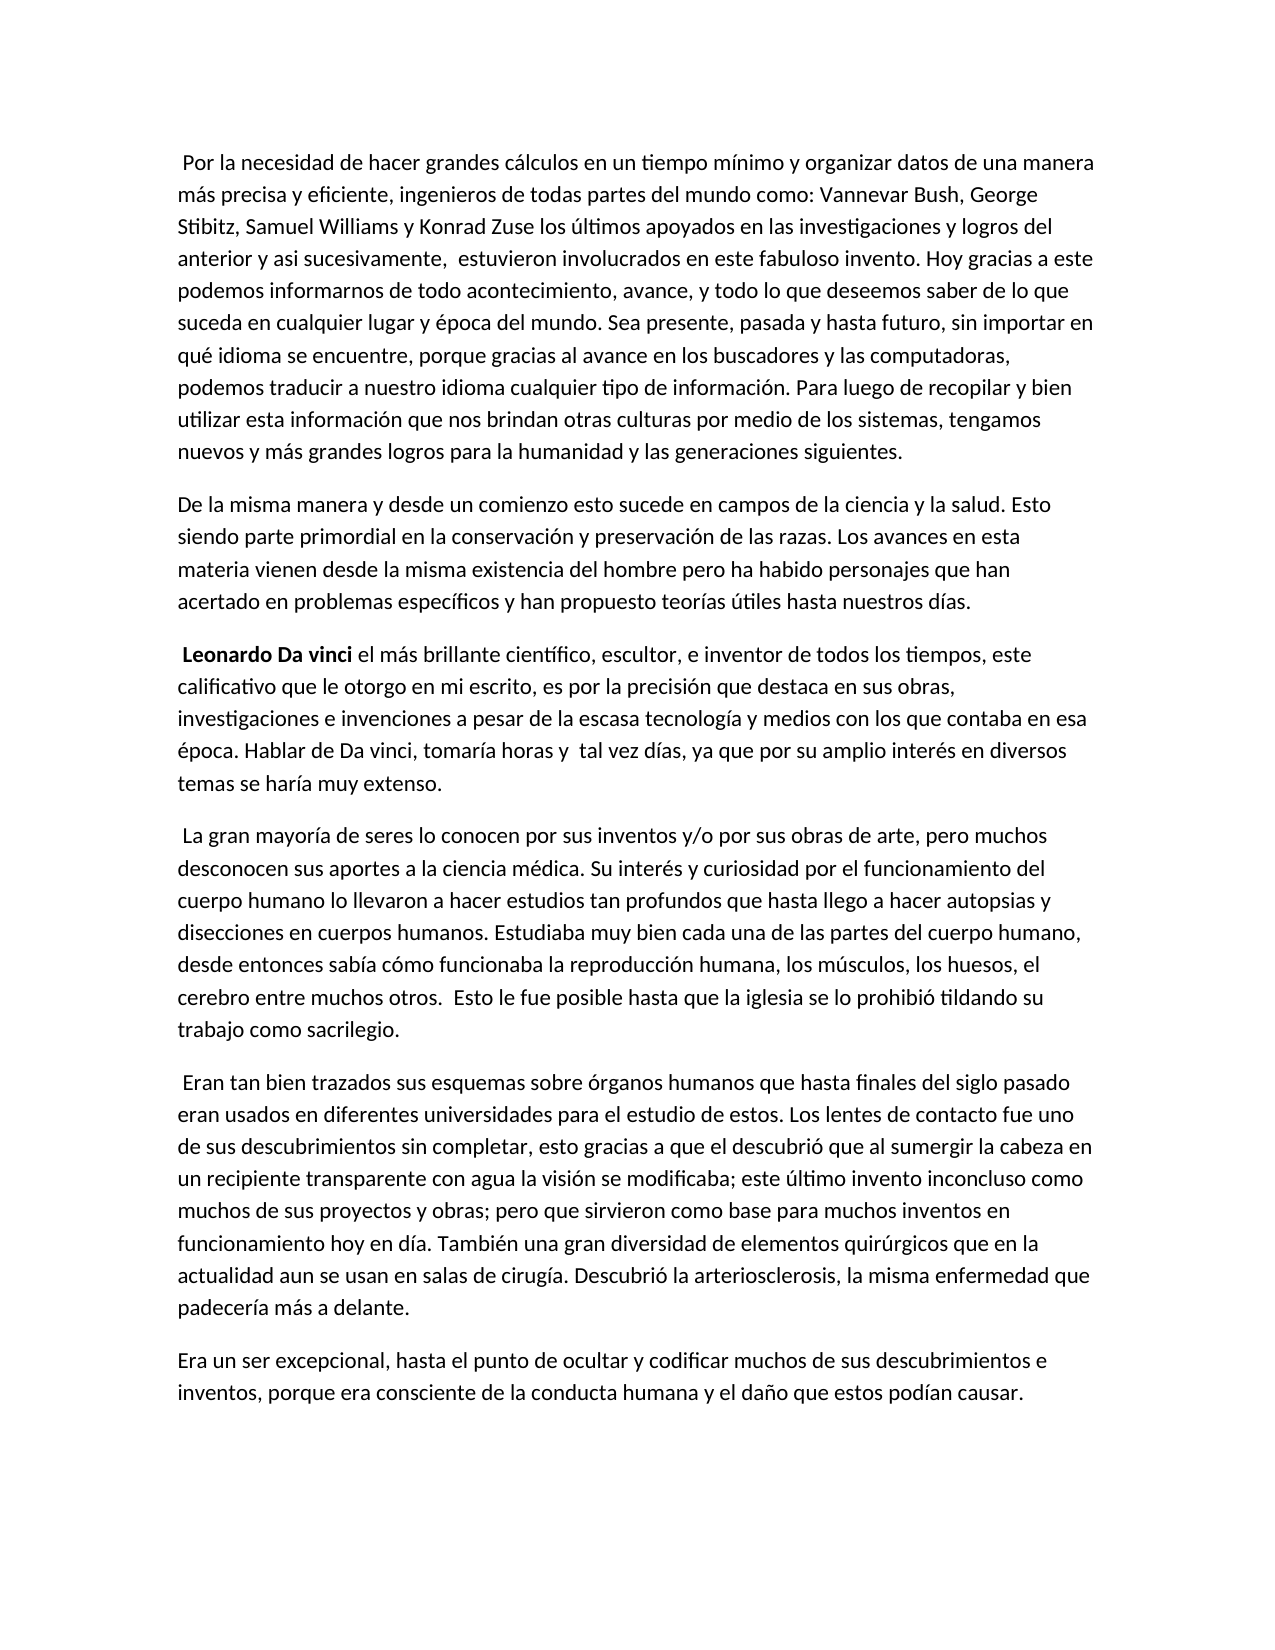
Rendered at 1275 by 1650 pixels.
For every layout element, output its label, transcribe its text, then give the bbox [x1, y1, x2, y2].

text Eran tan bien trazados sus esquemas sobre órganos humanos que hasta finales del siglo pasado eran usados en diferentes universidades para el estudio de estos. Los lentes de contacto fue uno de sus descubrimientos sin completar, esto gracias a que el descubrió que al sumergir la cabeza en un recipiente transparente con agua la visión se modificaba; este último invento inconcluso como muchos de sus proyectos y obras; pero que sirvieron como base para muchos inventos en funcionamiento hoy en día. También una gran diversidad de elementos quirúrgicos que en la actualidad aun se usan en salas de cirugía. Descubrió la arteriosclerosis, la misma enfermedad que padecería más a delante. [177, 1068, 1098, 1321]
text Era un ser excepcional, hasta el punto de ocultar y codificar muchos de sus descubrimientos e inventos, porque era consciente de la conducta humana y el daño que estos podían causar. [177, 1346, 1098, 1406]
text Por la necesidad de hacer grandes cálculos en un tiempo mínimo y organizar datos de una manera más precisa y eficiente, ingenieros de todas partes del mundo como: Vannevar Bush, George Stibitz, Samuel Williams y Konrad Zuse los últimos apoyados en las investigaciones y logros del anterior y asi sucesivamente, estuvieron involucrados en este fabuloso invento. Hoy gracias a este podemos informarnos de todo acontecimiento, avance, y todo lo que deseemos saber de lo que suceda en cualquier lugar y época del mundo. Sea presente, pasada y hasta futuro, sin importar en qué idioma se encuentre, porque gracias al avance en los buscadores y las computadoras, podemos traducir a nuestro idioma cualquier tipo de información. Para luego de recopilar y bien utilizar esta información que nos brindan otras culturas por medio de los sistemas, tengamos nuevos y más grandes logros para la humanidad y las generaciones siguientes. [177, 148, 1098, 465]
text La gran mayoría de seres lo conocen por sus inventos y/o por sus obras de arte, pero muchos desconocen sus aportes a la ciencia médica. Su interés y curiosidad por el funcionamiento del cuerpo humano lo llevaron a hacer estudios tan profundos que hasta llego a hacer autopsias y disecciones en cuerpos humanos. Estudiaba muy bien cada una de las partes del cuerpo humano, desde entonces sabía cómo funcionaba la reproducción humana, los músculos, los huesos, el cerebro entre muchos otros. Esto le fue posible hasta que la iglesia se lo prohibió tildando su trabajo como sacrilegio. [177, 822, 1098, 1043]
text Leonardo Da vinci el más brillante científico, escultor, e inventor de todos los tiempos, este calificativo que le otorgo en mi escrito, es por la precisión que destaca en sus obras, investigaciones e invenciones a pesar de la escasa tecnología y medios con los que contaba en esa época. Hablar de Da vinci, tomaría horas y tal vez días, ya que por su amplio interés en diversos temas se haría muy extenso. [177, 640, 1098, 797]
text De la misma manera y desde un comienzo esto sucede en campos de la ciencia y la salud. Esto siendo parte primordial en la conservación y preservación de las razas. Los avances en esta materia vienen desde la misma existencia del hombre pero ha habido personajes que han acertado en problemas específicos y han propuesto teorías útiles hasta nuestros días. [177, 490, 1098, 615]
